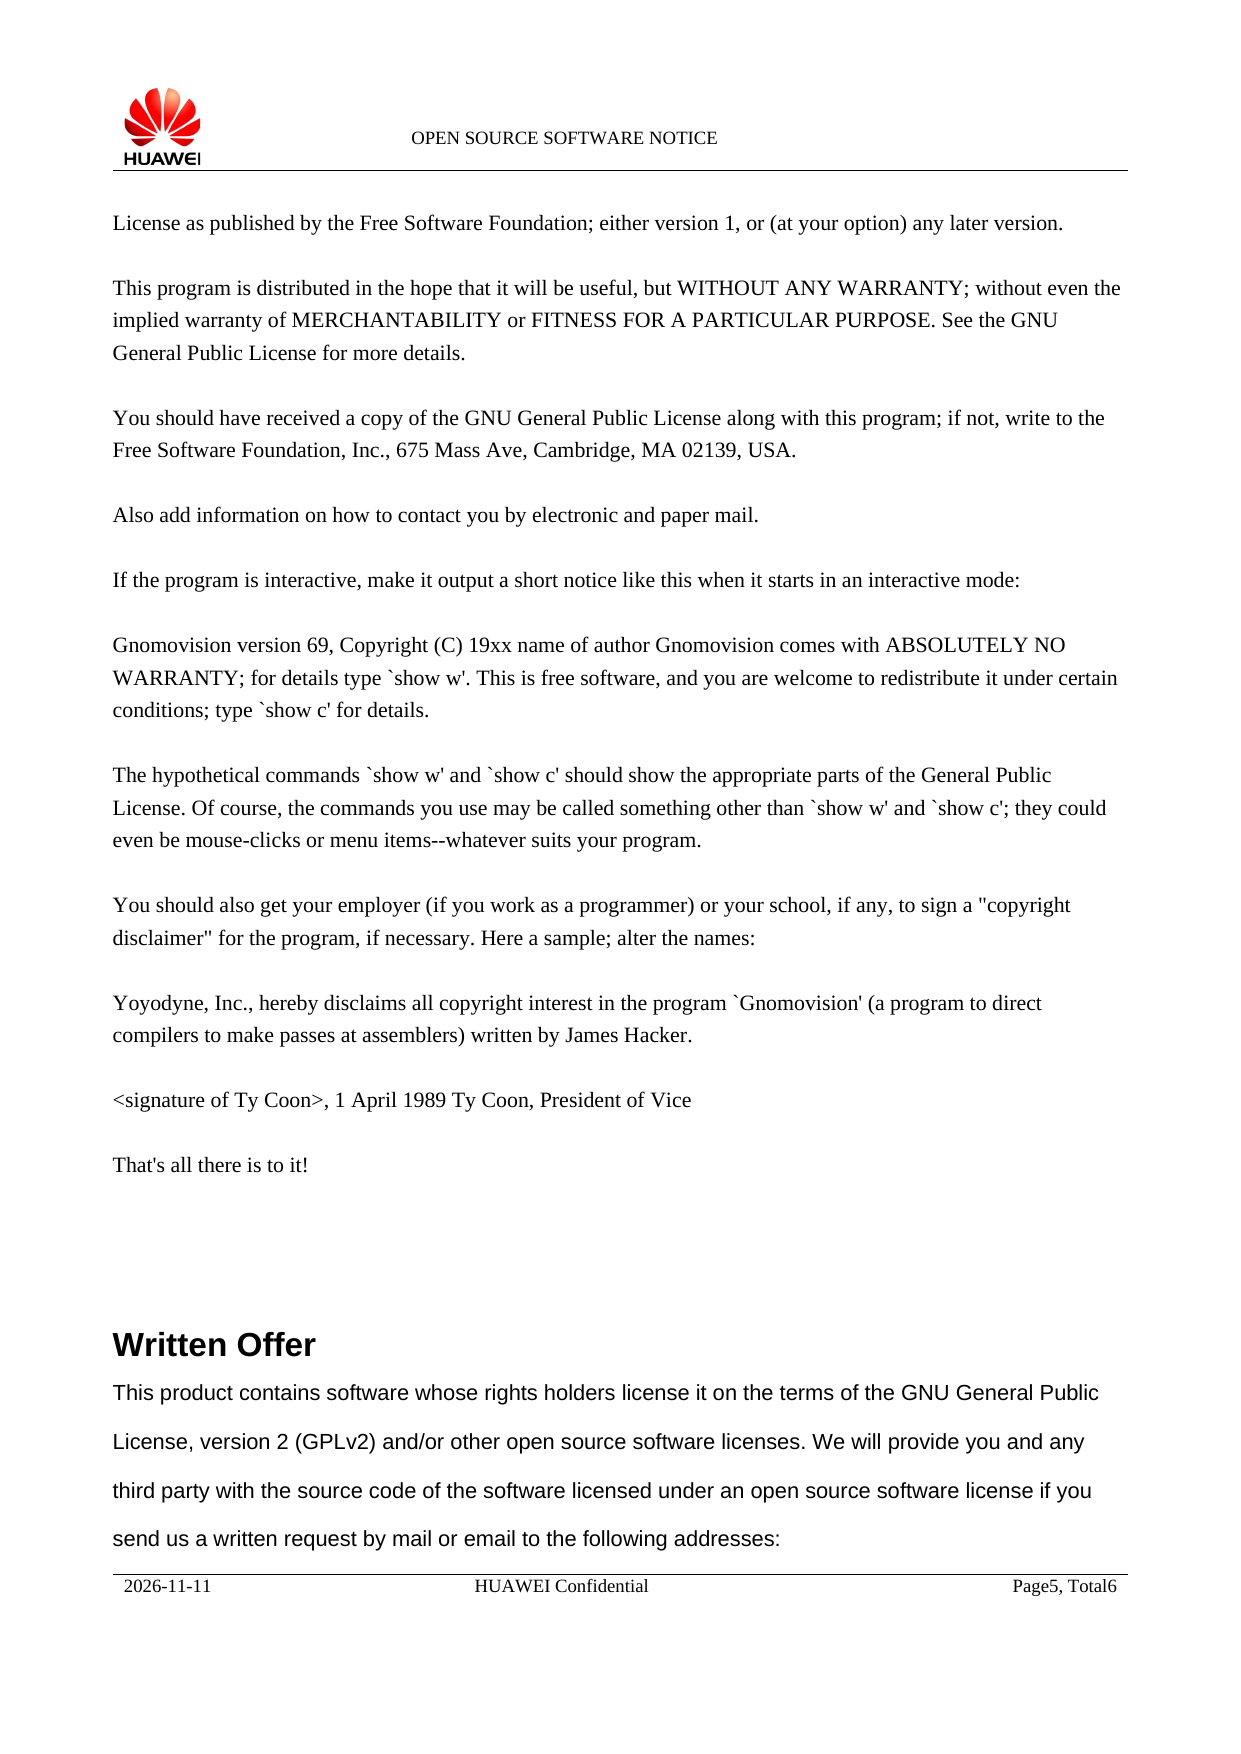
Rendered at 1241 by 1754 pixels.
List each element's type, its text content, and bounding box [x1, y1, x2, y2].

text You should have received a copy of the GNU General Public License along with this program; if not, write to the Free Software Foundation, Inc., 675 Mass Ave, Cambridge, MA 02139, USA. [112, 401, 1128, 466]
text <signature of Ty Coon>, 1 April 1989 Ty Coon, President of Vice [112, 1084, 1128, 1116]
text This product contains software whose rights holders license it on the terms of the GNU General Public License, version 2 (GPLv2) and/or other open source software licenses. We will provide you and any third party with the source code of the software licensed under an open source software license if you send us a written request by mail or email to the following addresses: [112, 1376, 1128, 1555]
text Yoyodyne, Inc., hereby disclaims all copyright interest in the program `Gnomovision' (a program to direct compilers to make passes at assemblers) written by James Hacker. [112, 986, 1128, 1051]
text That's all there is to it! [112, 1149, 1128, 1311]
text Gnomovision version 69, Copyright (C) 19xx name of author Gnomovision comes with ABSOLUTELY NO WARRANTY; for details type `show w'. This is free software, and you are welcome to redistribute it under certain conditions; type `show c' for details. [112, 629, 1128, 726]
text If the program is interactive, make it output a short notice like this when it starts in an interactive mode: [112, 564, 1128, 596]
text Written Offer [112, 1311, 1128, 1376]
text You should also get your employer (if you work as a programmer) or your school, if any, to sign a "copyright disclaimer" for the program, if necessary. Here a sample; alter the names: [112, 889, 1128, 954]
text Also add information on how to contact you by electronic and paper mail. [112, 499, 1128, 531]
text The hypothetical commands `show w' and `show c' should show the appropriate parts of the General Public License. Of course, the commands you use may be called something other than `show w' and `show c'; they could even be mouse-clicks or menu items--whatever suits your program. [112, 759, 1128, 856]
picture [124, 88, 201, 165]
text This program is distributed in the hope that it will be useful, but WITHOUT ANY WARRANTY; without even the implied warranty of MERCHANTABILITY or FITNESS FOR A PARTICULAR PURPOSE. See the GNU General Public License for more details. [112, 271, 1128, 369]
